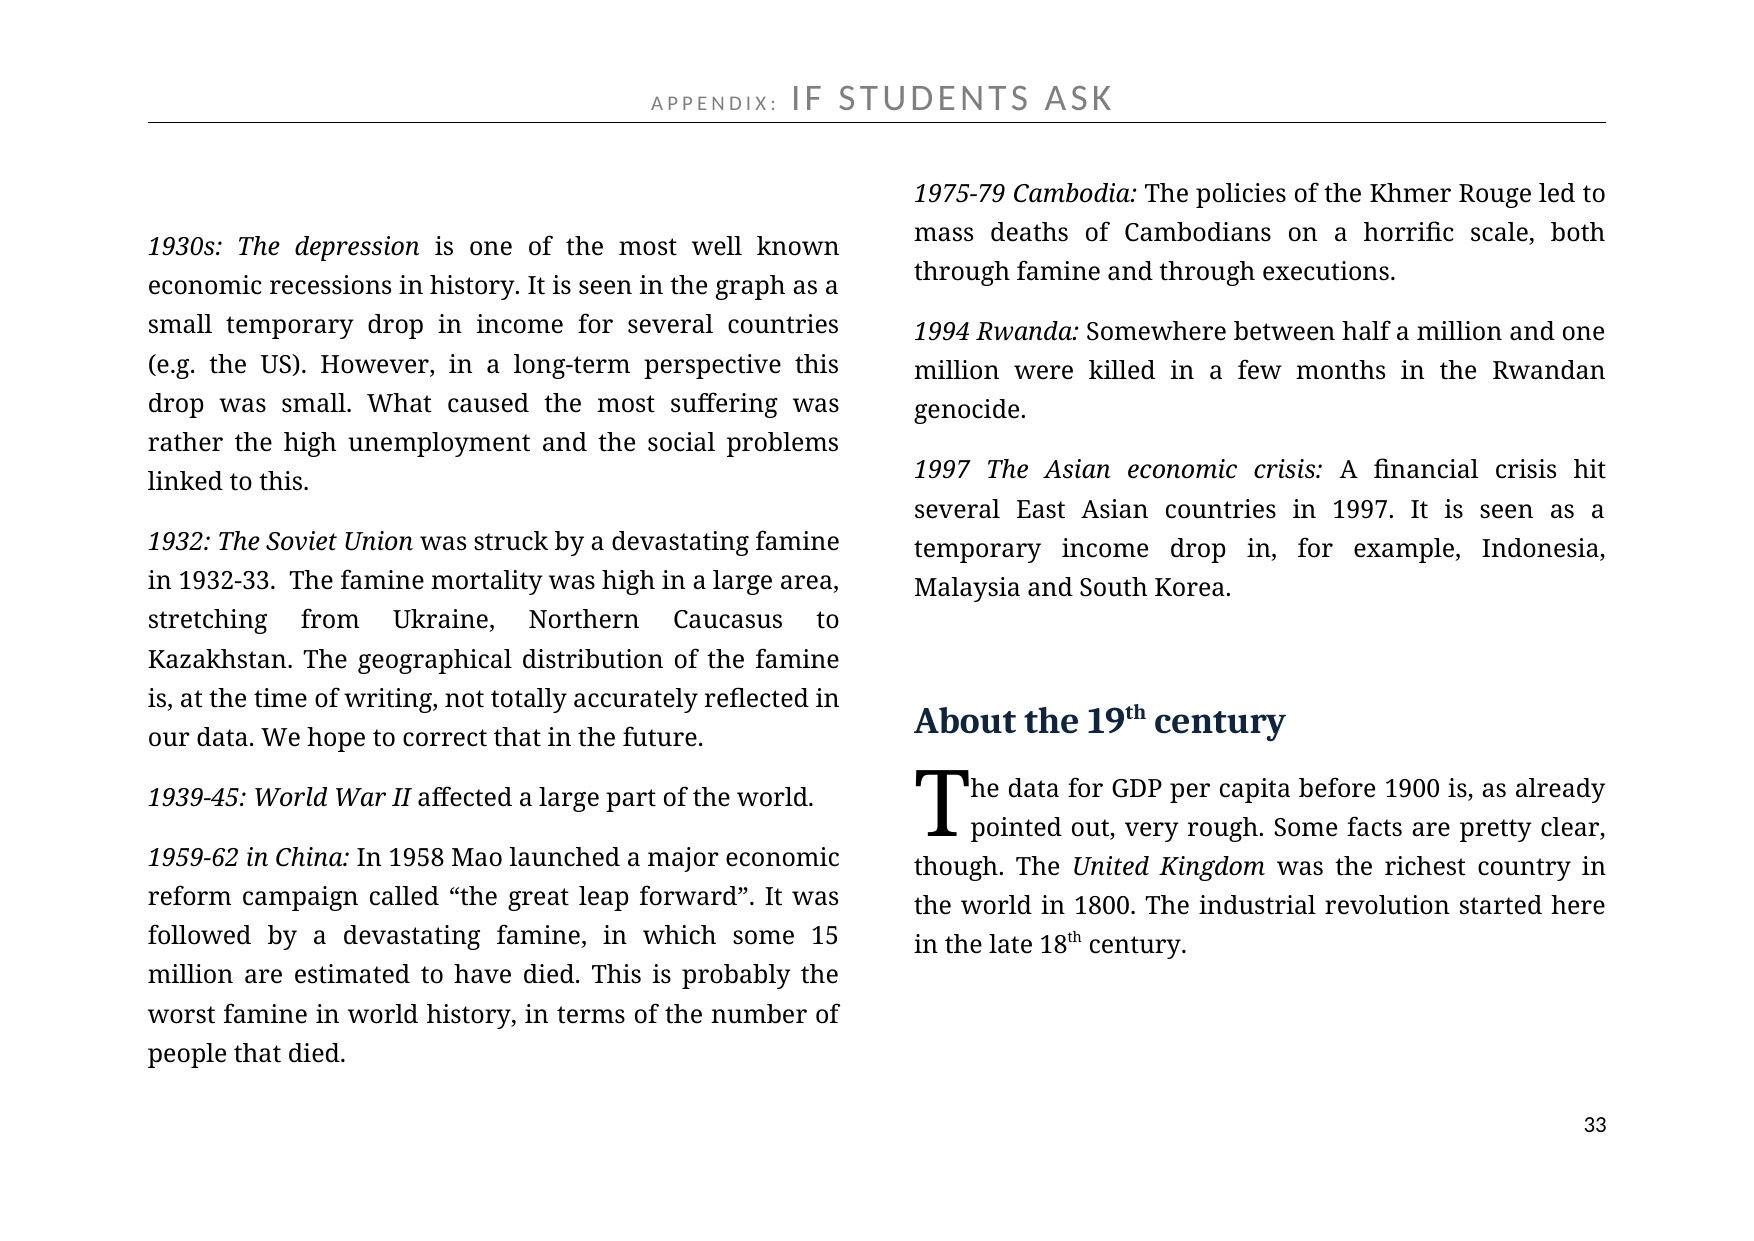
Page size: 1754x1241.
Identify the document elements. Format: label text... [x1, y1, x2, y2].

text 1975-79 Cambodia: The policies of the Khmer Rouge led to mass deaths of Cambodians on a horrific scale, both through famine and through executions. [914, 175, 1606, 288]
text 1939-45: World War II affected a large part of the world. [148, 780, 840, 814]
text 1994 Rwanda: Somewhere between half a million and one million were killed in a few months in the Rwandan genocide. [914, 314, 1606, 426]
text 1997 The Asian economic crisis: A financial crisis hit several East Asian countries in 1997. It is seen as a temporary income drop in, for example, Indonesia, Malaysia and South Korea. [914, 452, 1606, 604]
text 1932: The Soviet Union was struck by a devastating famine in 1932-33. The famine mortality was high in a large area, stretching from Ukraine, Northern Caucasus to Kazakhstan. The geographical distribution of the famine is, at the time of writing, not totally accurately reflected in our data. We hope to correct that in the future. [148, 524, 840, 754]
text About the 19th century [914, 700, 1606, 743]
text 1959-62 in China: In 1958 Mao launched a major economic reform campaign called “the great leap forward”. It was followed by a devastating famine, in which some 15 million are estimated to have died. This is probably the worst famine in world history, in terms of the number of people that died. [148, 840, 840, 1069]
text he data for GDP per capita before 1900 is, as already pointed out, very rough. Some facts are pretty clear, though. The United Kingdom was the richest country in the world in 1800. The industrial revolution started here in the late 18th century. [914, 770, 1606, 961]
text 1930s: The depression is one of the most well known economic recessions in history. It is seen in the graph as a small temporary drop in income for several countries (e.g. the US). However, in a long-term perspective this drop was small. What caused the most suffering was rather the high unemployment and the social problems linked to this. [148, 229, 840, 498]
